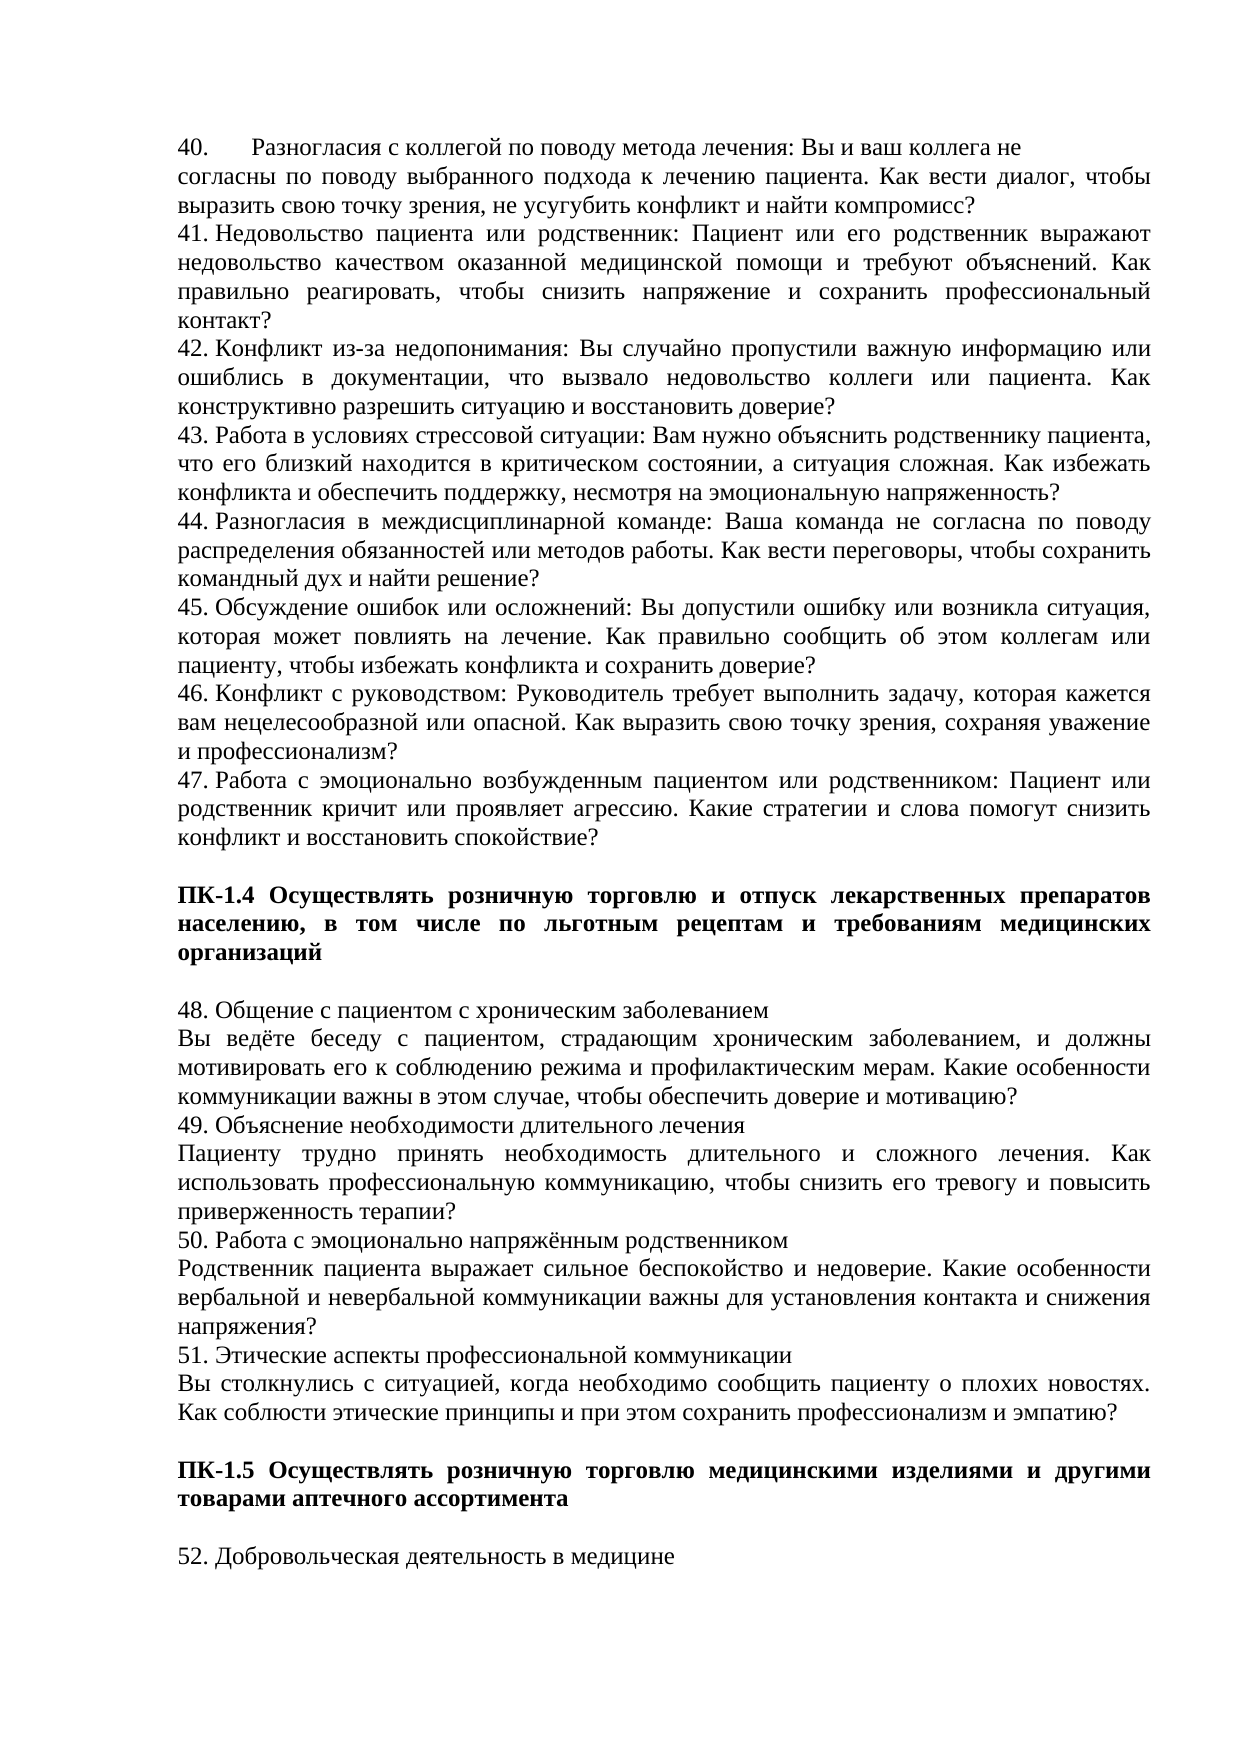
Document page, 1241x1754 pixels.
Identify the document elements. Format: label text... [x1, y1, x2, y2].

text Вы ведёте беседу с пациентом, страдающим хроническим заболеванием, и должны мотивировать его к соблюдению режима и профилактическим мерам. Какие особенности коммуникации важны в этом случае, чтобы обеспечить доверие и мотивацию? [177, 1023, 1152, 1110]
list Разногласия в междисциплинарной команде: Ваша команда не согласна по поводу распределения обязанностей или методов работы. Как вести переговоры, чтобы сохранить командный дух и найти решение? [177, 506, 1152, 592]
text ПК-1.5 Осуществлять розничную торговлю медицинскими изделиями и другими товарами аптечного ассортимента [177, 1455, 1152, 1512]
text Пациенту трудно принять необходимость длительного и сложного лечения. Как использовать профессиональную коммуникацию, чтобы снизить его тревогу и повысить приверженность терапии? [177, 1138, 1152, 1225]
text Родственник пациента выражает сильное беспокойство и недоверие. Какие особенности вербальной и невербальной коммуникации важны для установления контакта и снижения напряжения? [177, 1253, 1152, 1340]
list Обсуждение ошибок или осложнений: Вы допустили ошибку или возникла ситуация, которая может повлиять на лечение. Как правильно сообщить об этом коллегам или пациенту, чтобы избежать конфликта и сохранить доверие? [177, 592, 1152, 678]
list Работа в условиях стрессовой ситуации: Вам нужно объяснить родственнику пациента, что его близкий находится в критическом состоянии, а ситуация сложная. Как избежать конфликта и обеспечить поддержку, несмотря на эмоциональную напряженность? [177, 420, 1152, 506]
text 52. Добровольческая деятельность в медицине [177, 1541, 1152, 1570]
text Вы столкнулись с ситуацией, когда необходимо сообщить пациенту о плохих новостях. Как соблюсти этические принципы и при этом сохранить профессионализм и эмпатию? [177, 1368, 1152, 1426]
text согласны по поводу выбранного подхода к лечению пациента. Как вести диалог, чтобы выразить свою точку зрения, не усугубить конфликт и найти компромисс? [177, 161, 1152, 218]
text 48. Общение с пациентом с хроническим заболеванием [177, 995, 1152, 1023]
list Работа с эмоционально возбужденным пациентом или родственником: Пациент или родственник кричит или проявляет агрессию. Какие стратегии и слова помогут снизить конфликт и восстановить спокойствие? [177, 765, 1152, 851]
text ПК-1.4 Осуществлять розничную торговлю и отпуск лекарственных препаратов населению, в том числе по льготным рецептам и требованиям медицинских организаций [177, 880, 1152, 966]
list Конфликт из-за недопонимания: Вы случайно пропустили важную информацию или ошиблись в документации, что вызвало недовольство коллеги или пациента. Как конструктивно разрешить ситуацию и восстановить доверие? [177, 333, 1152, 420]
text 50. Работа с эмоционально напряжённым родственником [177, 1225, 1152, 1253]
list Разногласия с коллегой по поводу метода лечения: Вы и ваш коллега не [177, 132, 1152, 161]
list Недовольство пациента или родственник: Пациент или его родственник выражают недовольство качеством оказанной медицинской помощи и требуют объяснений. Как правильно реагировать, чтобы снизить напряжение и сохранить профессиональный контакт? [177, 218, 1152, 333]
text 51. Этические аспекты профессиональной коммуникации [177, 1340, 1152, 1368]
list Конфликт с руководством: Руководитель требует выполнить задачу, которая кажется вам нецелесообразной или опасной. Как выразить свою точку зрения, сохраняя уважение и профессионализм? [177, 678, 1152, 765]
text 49. Объяснение необходимости длительного лечения [177, 1110, 1152, 1138]
